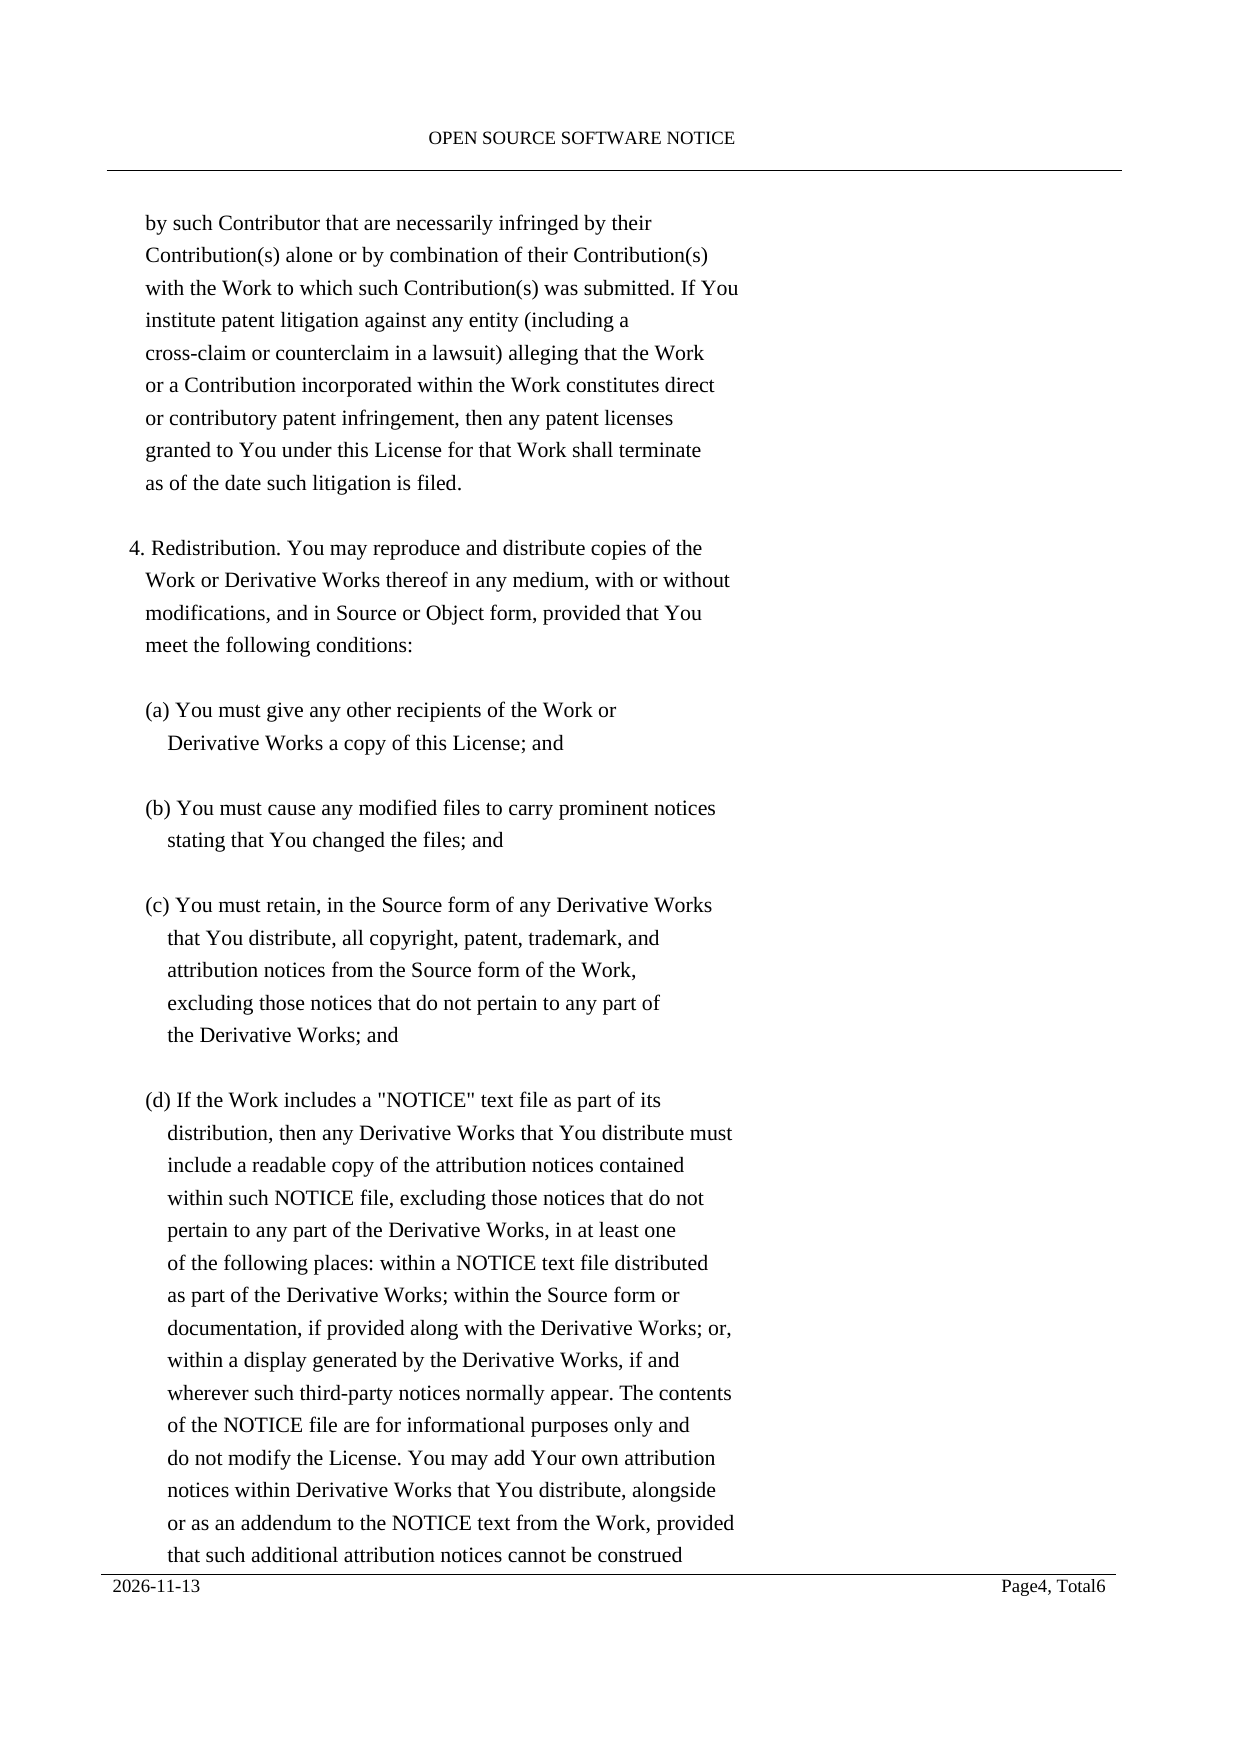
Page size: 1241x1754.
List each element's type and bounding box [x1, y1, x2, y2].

text [112, 206, 1128, 1571]
